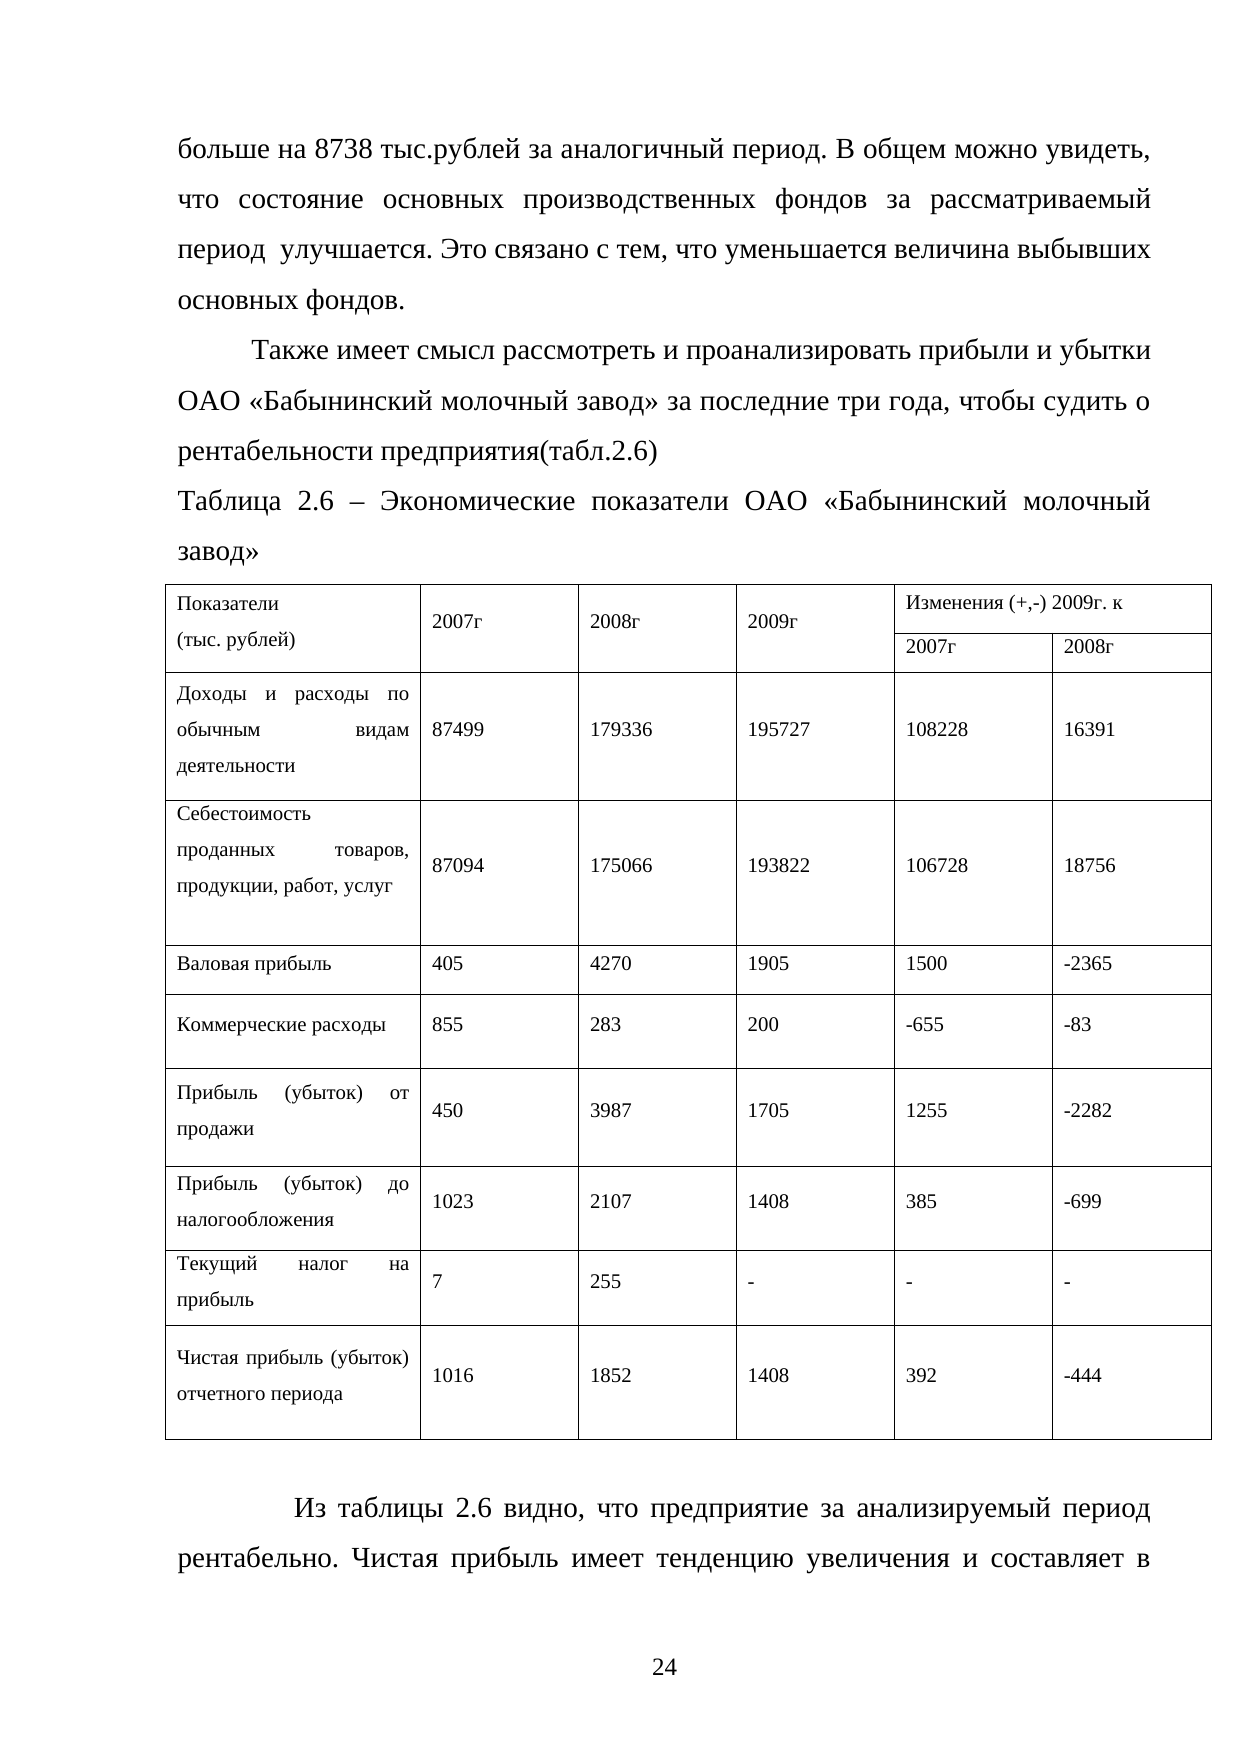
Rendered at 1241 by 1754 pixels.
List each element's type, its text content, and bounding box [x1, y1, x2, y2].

table_cell 1705 [737, 1069, 894, 1166]
table_cell 2008г [1053, 634, 1211, 672]
table_cell 1023 [421, 1167, 578, 1249]
table_cell Чистая прибыль (убыток) отчетного периода [166, 1326, 420, 1439]
table_cell 1905 [737, 946, 894, 993]
text Также имеет смысл рассмотреть и проанализировать прибыли и убытки ОАО «Бабынинский молочный завод» за последние три года, чтобы судить о рентабельности предприятия(табл.2.6) [177, 332, 1152, 466]
table_cell 1408 [737, 1326, 894, 1439]
text Таблица 2.6 – Экономические показатели ОАО «Бабынинский молочный завод» [177, 483, 1152, 567]
table_cell 193822 [737, 801, 894, 945]
table_cell -699 [1053, 1167, 1211, 1249]
table_cell 87499 [421, 673, 578, 799]
table_cell Прибыль (убыток) до налогообложения [166, 1167, 420, 1249]
table_cell 18756 [1053, 801, 1211, 945]
table_cell 855 [421, 995, 578, 1068]
table_cell 2007г [895, 634, 1052, 672]
table_cell -2282 [1053, 1069, 1211, 1166]
table_header 2009г [737, 585, 894, 672]
table_cell 392 [895, 1326, 1052, 1439]
table_cell 385 [895, 1167, 1052, 1249]
table_cell Текущий налог на прибыль [166, 1251, 420, 1325]
table_cell Прибыль (убыток) от продажи [166, 1069, 420, 1166]
table_cell 179336 [579, 673, 736, 799]
table_cell 1408 [737, 1167, 894, 1249]
table_cell Доходы и расходы по обычным видам деятельности [166, 673, 420, 799]
table_header 2007г [421, 585, 578, 672]
table_cell -655 [895, 995, 1052, 1068]
table_cell - [737, 1251, 894, 1325]
table_cell 3987 [579, 1069, 736, 1166]
table_cell -83 [1053, 995, 1211, 1068]
table_cell 283 [579, 995, 736, 1068]
table_cell 1255 [895, 1069, 1052, 1166]
table_cell 405 [421, 946, 578, 993]
table_cell 2107 [579, 1167, 736, 1249]
table_cell Себестоимость проданных товаров, продукции, работ, услуг [166, 801, 420, 945]
table_header Показатели (тыс. рублей) [166, 585, 420, 672]
table_cell -444 [1053, 1326, 1211, 1439]
table_header 2008г [579, 585, 736, 672]
table_cell 7 [421, 1251, 578, 1325]
table_cell 16391 [1053, 673, 1211, 799]
table_cell - [1053, 1251, 1211, 1325]
table_cell 4270 [579, 946, 736, 993]
table_cell 1852 [579, 1326, 736, 1439]
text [177, 131, 1152, 316]
table_cell 175066 [579, 801, 736, 945]
table_cell 195727 [737, 673, 894, 799]
table_cell 1500 [895, 946, 1052, 993]
table_cell Валовая прибыль [166, 946, 420, 993]
table_cell -2365 [1053, 946, 1211, 993]
table_cell 108228 [895, 673, 1052, 799]
table_cell - [895, 1251, 1052, 1325]
table_header Изменения (+,-) 2009г. к [895, 585, 1211, 633]
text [177, 1490, 1152, 1574]
table_cell 106728 [895, 801, 1052, 945]
table_cell 1016 [421, 1326, 578, 1439]
table_cell Коммерческие расходы [166, 995, 420, 1068]
table_cell 87094 [421, 801, 578, 945]
table_cell 200 [737, 995, 894, 1068]
table_cell 255 [579, 1251, 736, 1325]
table_cell 450 [421, 1069, 578, 1166]
